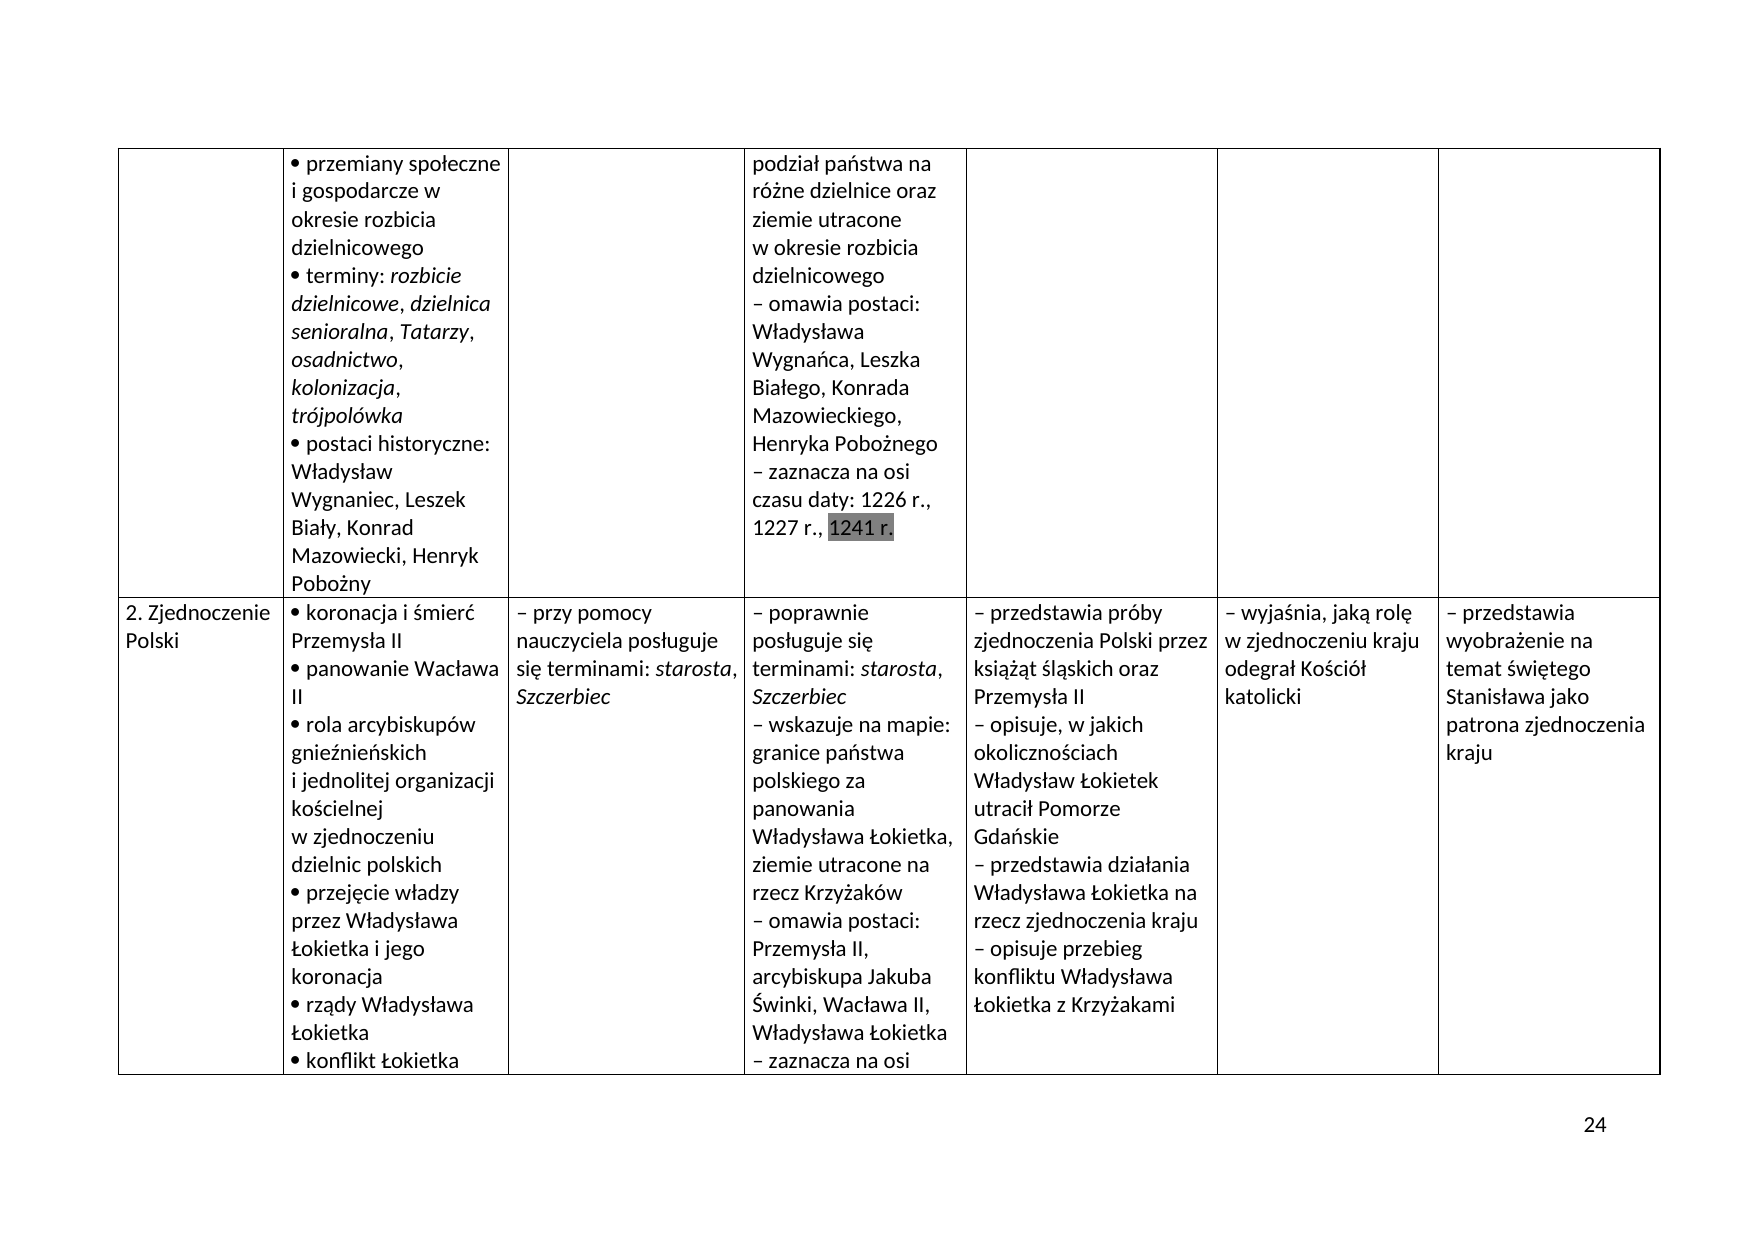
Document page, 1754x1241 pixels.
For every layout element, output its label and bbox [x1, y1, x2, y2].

table_cell [967, 149, 1217, 597]
table_cell [1439, 149, 1659, 597]
table_cell [1218, 598, 1438, 1074]
table_cell [509, 149, 744, 597]
table_cell [284, 149, 508, 597]
table_cell [509, 598, 744, 1074]
table_cell [1218, 149, 1438, 597]
table_cell [1439, 598, 1659, 1074]
table_cell [745, 149, 966, 597]
table_cell [745, 598, 966, 1074]
table_cell [967, 598, 1217, 1074]
table_cell [284, 598, 508, 1074]
table_cell [119, 598, 283, 1074]
table_cell [119, 149, 283, 597]
